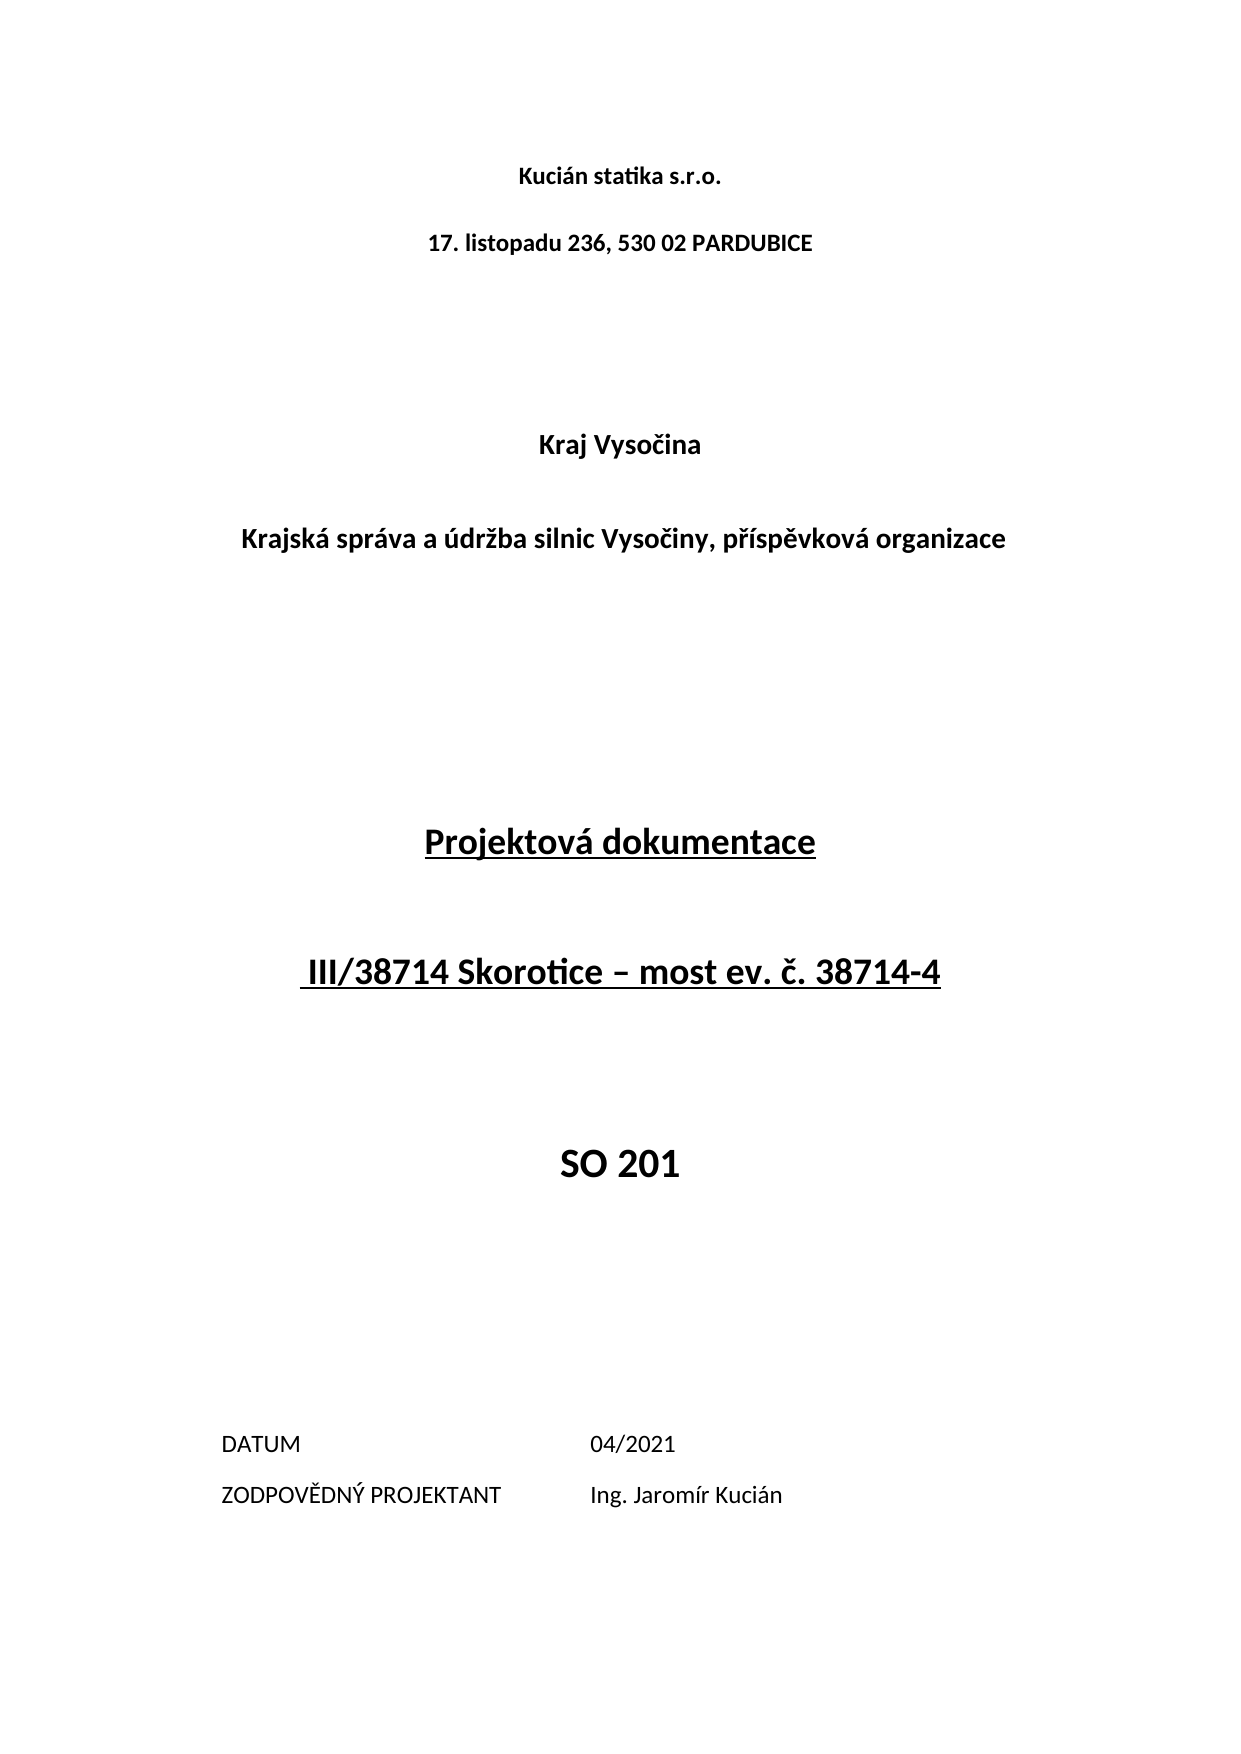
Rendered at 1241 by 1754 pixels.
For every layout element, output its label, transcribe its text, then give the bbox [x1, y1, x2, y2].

text SO 201 [148, 1137, 1093, 1187]
text Krajská správa a údržba silnic Vysočiny, příspěvková organizace [148, 521, 1093, 556]
text Kucián statika s.r.o. [148, 160, 1093, 191]
text DATUM 04/2021 [148, 1428, 1093, 1458]
text ZODPOVĚDNÝ PROJEKTANT Ing. Jaromír Kucián [148, 1479, 1093, 1510]
text Kraj Vysočina [148, 426, 1093, 462]
text 17. listopadu 236, 530 02 PARDUBICE [148, 227, 1093, 257]
text Projektová dokumentace [148, 818, 1093, 863]
text III/38714 Skorotice – most ev. č. 38714-4 [148, 948, 1093, 994]
